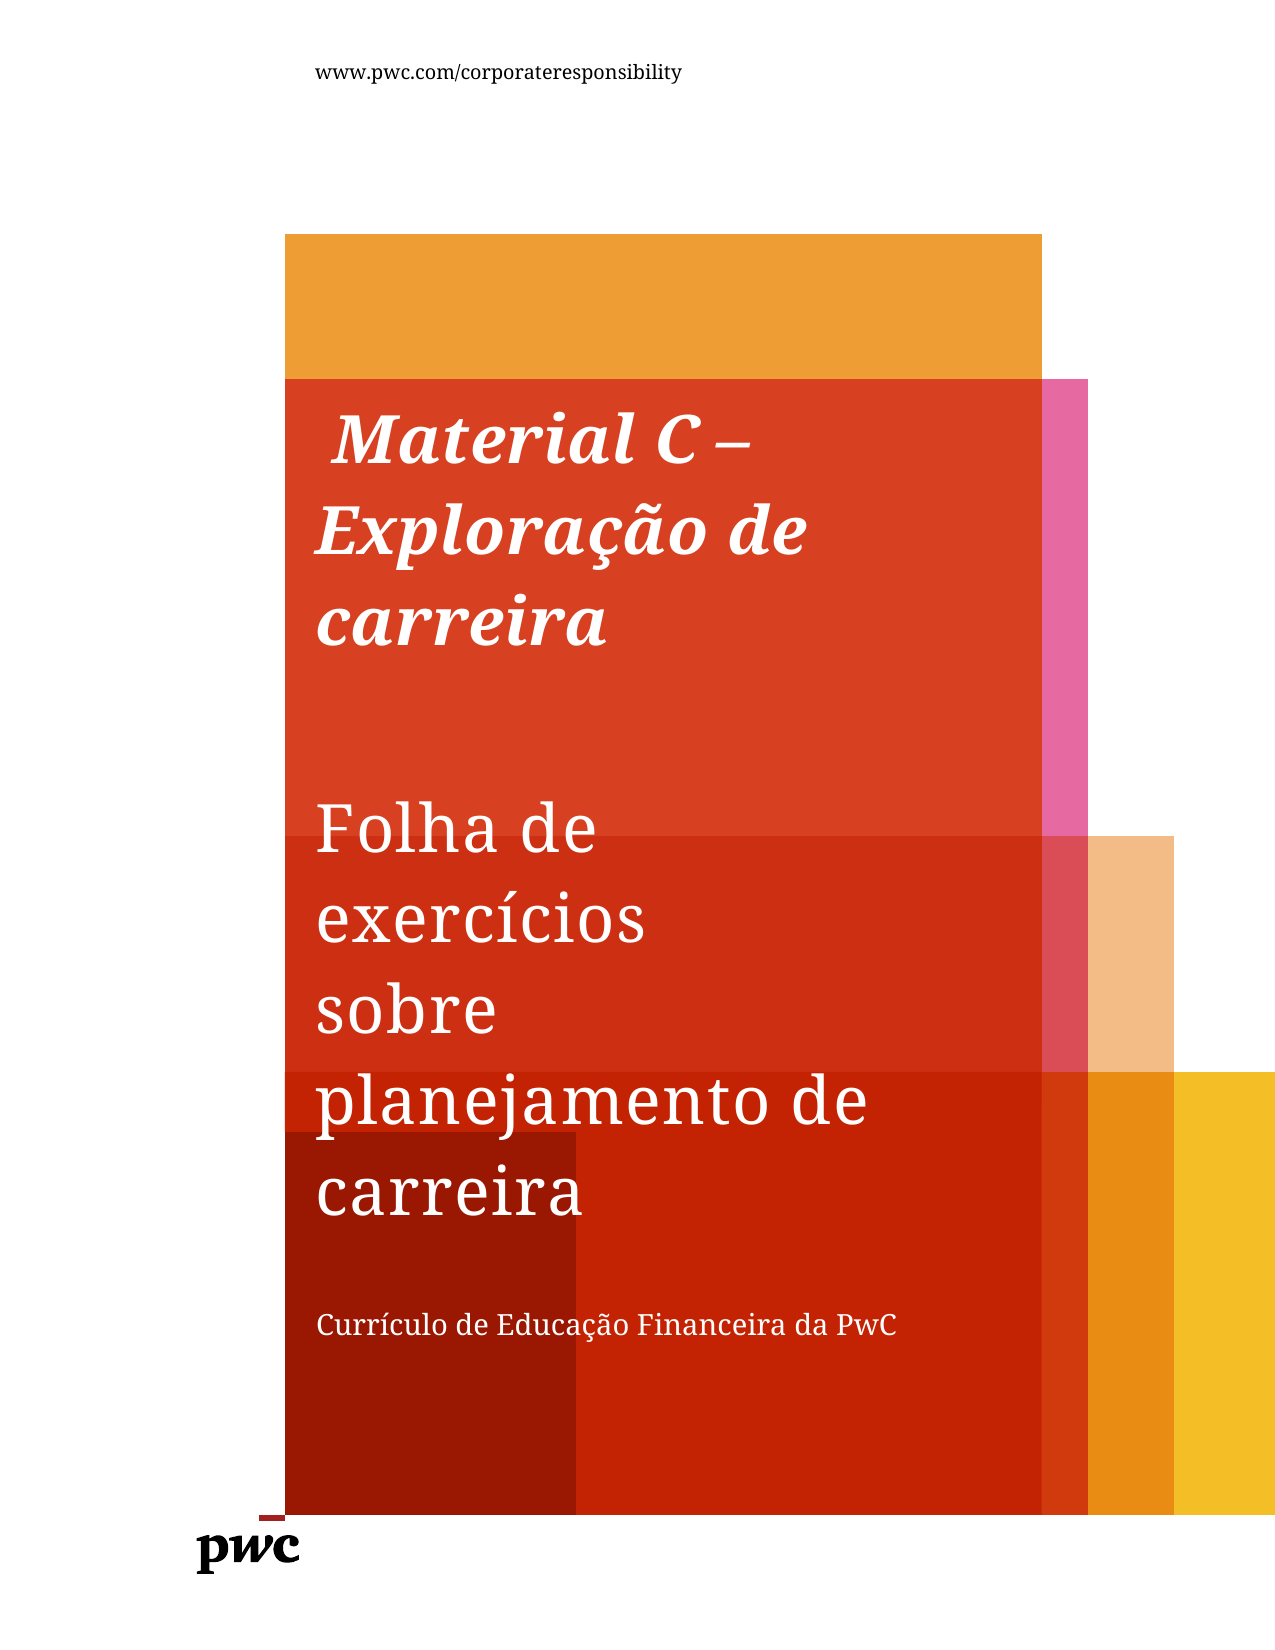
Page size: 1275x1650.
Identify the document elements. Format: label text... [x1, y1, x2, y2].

subtitle Folha de exercícios sobre planejamento de carreira [315, 781, 943, 1235]
text Currículo de Educação Financeira da PwC [316, 1304, 924, 1343]
title Material C – Exploração de carreira [315, 392, 943, 756]
